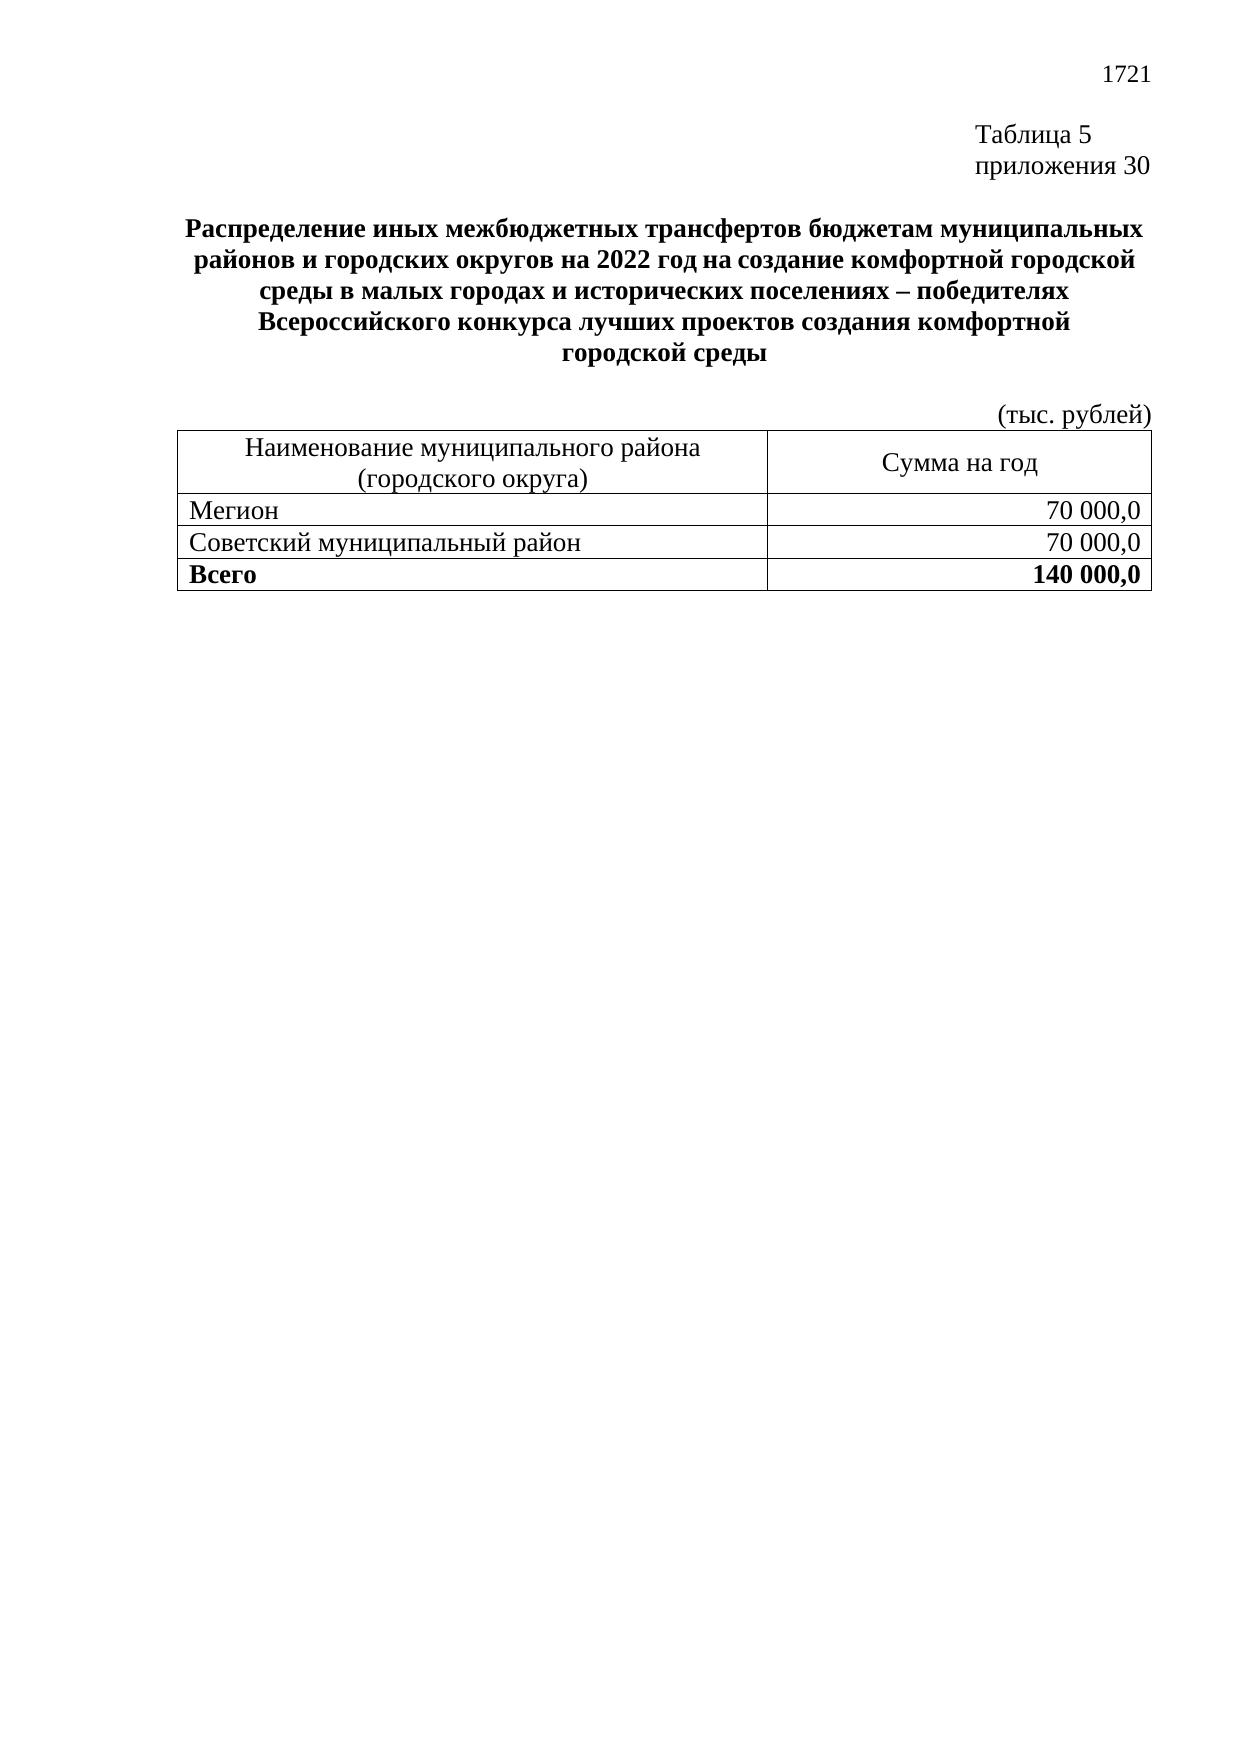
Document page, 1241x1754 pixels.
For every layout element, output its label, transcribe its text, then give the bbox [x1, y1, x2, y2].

table_cell 70 000,0 [768, 494, 1151, 525]
table_cell Мегион [178, 494, 767, 525]
text Таблица 5 [975, 118, 1152, 149]
table_cell Советский муниципальный район [178, 526, 767, 557]
text приложения 30 [975, 149, 1152, 181]
table_header Наименование муниципального района (городского округа) [178, 431, 767, 493]
text (тыс. рублей) [177, 399, 1152, 430]
table_header Сумма на год [768, 431, 1151, 493]
text городской среды [177, 336, 1152, 367]
table_cell 140 000,0 [768, 559, 1151, 590]
table_cell 70 000,0 [768, 526, 1151, 557]
text Распределение иных межбюджетных трансфертов бюджетам муниципальных районов и городских округов на 2022 год на создание комфортной городской среды в малых городах и исторических поселениях – победителях Всероссийского конкурса лучших проектов создания комфортной [177, 212, 1152, 336]
table_cell Всего [178, 559, 767, 590]
